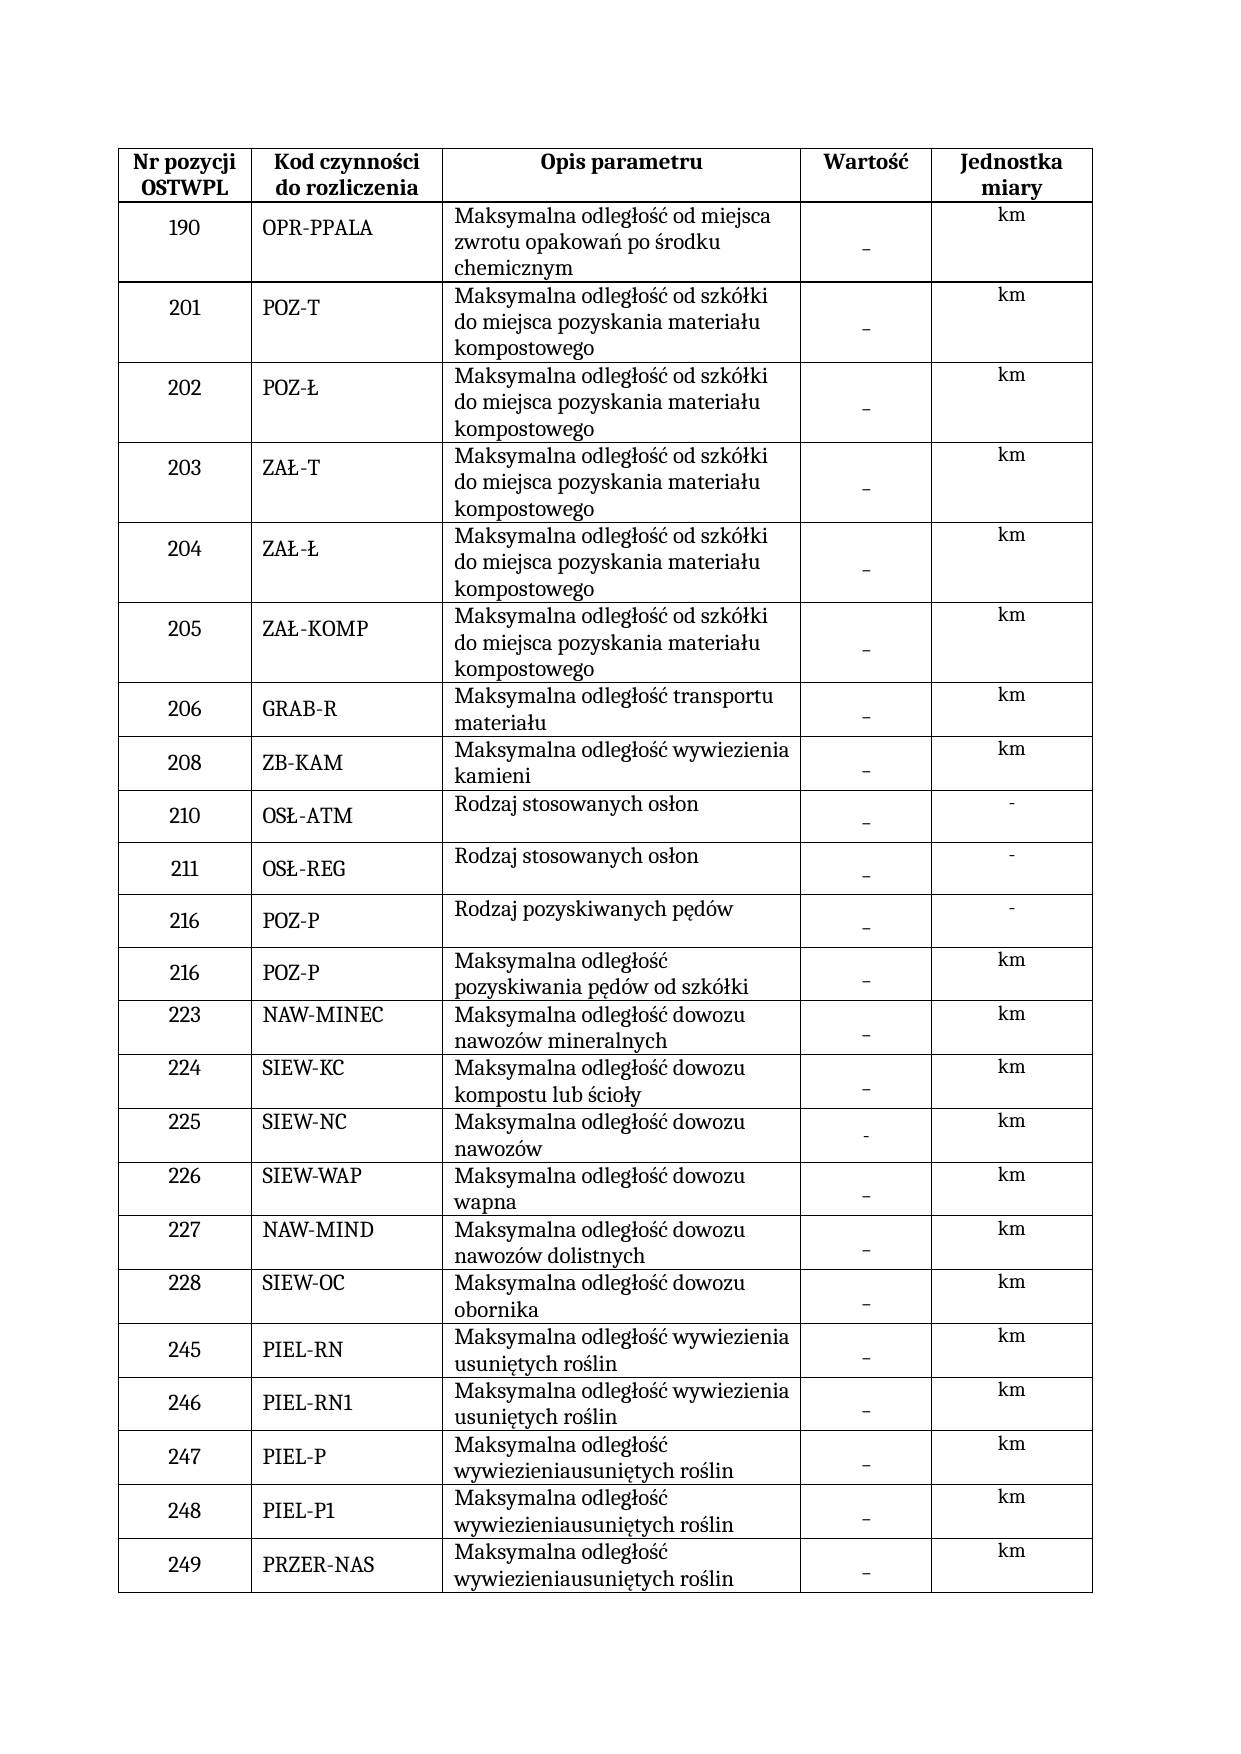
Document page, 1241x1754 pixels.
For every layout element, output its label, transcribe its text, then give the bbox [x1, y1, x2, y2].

table_cell Maksymalna odległość wywiezienia usuniętych roślin [443, 1378, 800, 1430]
table_cell km [932, 1378, 1092, 1430]
table_cell Maksymalna odległość dowozu nawozów dolistnych [443, 1216, 800, 1269]
table_cell Maksymalna odległość wywiezieniausuniętych roślin [443, 1431, 800, 1484]
table_cell _ [801, 1539, 931, 1592]
table_cell km [932, 1216, 1092, 1269]
table_cell - [932, 791, 1092, 842]
table_cell OSŁ-REG [252, 843, 442, 894]
table_cell Maksymalna odległość wywiezieniausuniętych roślin [443, 1485, 800, 1538]
table_cell SIEW-NC [252, 1109, 442, 1162]
table_cell 248 [119, 1485, 251, 1538]
table_cell Rodzaj pozyskiwanych pędów [443, 895, 800, 947]
table_cell km [932, 1163, 1092, 1215]
table_header Nr pozycji OSTWPL [119, 149, 251, 201]
table_cell 223 [119, 1001, 251, 1054]
table_cell 210 [119, 791, 251, 842]
table_cell - [801, 1109, 931, 1162]
table_cell _ [801, 1216, 931, 1269]
table_header Kod czynności do rozliczenia [252, 149, 442, 201]
table_cell PRZER-NAS [252, 1539, 442, 1592]
table_cell - [932, 895, 1092, 947]
table_cell km [932, 1001, 1092, 1054]
table_cell Maksymalna odległość od szkółki do miejsca pozyskania materiału kompostowego [443, 443, 800, 522]
table_cell PIEL-P [252, 1431, 442, 1484]
table_cell 226 [119, 1163, 251, 1215]
table_cell 216 [119, 948, 251, 1000]
table_cell _ [801, 948, 931, 1000]
table_cell 216 [119, 895, 251, 947]
table_cell NAW-MIND [252, 1216, 442, 1269]
table_cell km [932, 1055, 1092, 1108]
table_cell _ [801, 791, 931, 842]
table_cell _ [801, 603, 931, 682]
table_cell 247 [119, 1431, 251, 1484]
table_cell - [932, 843, 1092, 894]
table_cell GRAB-R [252, 683, 442, 736]
table_cell km [932, 1324, 1092, 1377]
table_cell _ [801, 1324, 931, 1377]
table_cell _ [801, 1485, 931, 1538]
table_cell Maksymalna odległość wywiezieniausuniętych roślin [443, 1539, 800, 1592]
table_cell _ [801, 203, 931, 281]
table_cell Maksymalna odległość od szkółki do miejsca pozyskania materiału kompostowego [443, 603, 800, 682]
table_cell ZAŁ-T [252, 443, 442, 522]
table_cell km [932, 1270, 1092, 1323]
table_cell km [932, 1539, 1092, 1592]
table_cell Maksymalna odległość od szkółki do miejsca pozyskania materiału kompostowego [443, 363, 800, 442]
table_cell km [932, 603, 1092, 682]
table_cell 202 [119, 363, 251, 442]
table_cell _ [801, 683, 931, 736]
table_cell _ [801, 283, 931, 362]
table_cell 203 [119, 443, 251, 522]
table_cell 204 [119, 523, 251, 602]
table_cell 228 [119, 1270, 251, 1323]
table_cell SIEW-WAP [252, 1163, 442, 1215]
table_cell 246 [119, 1378, 251, 1430]
table_cell ZAŁ-KOMP [252, 603, 442, 682]
table_cell km [932, 737, 1092, 789]
table_cell Maksymalna odległość pozyskiwania pędów od szkółki [443, 948, 800, 1000]
table_cell OSŁ-ATM [252, 791, 442, 842]
table_cell Maksymalna odległość dowozu nawozów [443, 1109, 800, 1162]
table_cell 211 [119, 843, 251, 894]
table_cell Maksymalna odległość od szkółki do miejsca pozyskania materiału kompostowego [443, 283, 800, 362]
table_cell Maksymalna odległość od szkółki do miejsca pozyskania materiału kompostowego [443, 523, 800, 602]
table_cell 206 [119, 683, 251, 736]
table_cell Maksymalna odległość dowozu nawozów mineralnych [443, 1001, 800, 1054]
table_cell _ [801, 895, 931, 947]
table_cell 208 [119, 737, 251, 789]
table_cell _ [801, 1378, 931, 1430]
table_cell SIEW-OC [252, 1270, 442, 1323]
table_cell PIEL-RN1 [252, 1378, 442, 1430]
table_cell _ [801, 1055, 931, 1108]
table_cell km [932, 1431, 1092, 1484]
table_cell km [932, 1485, 1092, 1538]
table_cell km [932, 523, 1092, 602]
table_cell km [932, 203, 1092, 281]
table_cell km [932, 683, 1092, 736]
table_cell Maksymalna odległość transportu materiału [443, 683, 800, 736]
table_cell ZAŁ-Ł [252, 523, 442, 602]
table_cell OPR-PPALA [252, 203, 442, 281]
table_cell _ [801, 1001, 931, 1054]
table_cell _ [801, 523, 931, 602]
table_cell 201 [119, 283, 251, 362]
table_cell NAW-MINEC [252, 1001, 442, 1054]
table_header Jednostka miary [932, 149, 1092, 201]
table_cell POZ-P [252, 948, 442, 1000]
table_cell _ [801, 443, 931, 522]
table_cell POZ-T [252, 283, 442, 362]
table_cell 190 [119, 203, 251, 281]
table_cell POZ-Ł [252, 363, 442, 442]
table_cell km [932, 948, 1092, 1000]
table_header Opis parametru [443, 149, 800, 201]
table_cell _ [801, 1270, 931, 1323]
table_cell PIEL-RN [252, 1324, 442, 1377]
table_cell 249 [119, 1539, 251, 1592]
table_cell km [932, 283, 1092, 362]
table_cell 245 [119, 1324, 251, 1377]
table_cell km [932, 1109, 1092, 1162]
table_cell _ [801, 1431, 931, 1484]
table_cell _ [801, 1163, 931, 1215]
table_cell 225 [119, 1109, 251, 1162]
table_cell PIEL-P1 [252, 1485, 442, 1538]
table_cell 224 [119, 1055, 251, 1108]
table_cell km [932, 443, 1092, 522]
table_cell Maksymalna odległość dowozu kompostu lub ścioły [443, 1055, 800, 1108]
table_cell _ [801, 363, 931, 442]
table_cell Maksymalna odległość wywiezienia usuniętych roślin [443, 1324, 800, 1377]
table_cell POZ-P [252, 895, 442, 947]
table_cell Maksymalna odległość dowozu obornika [443, 1270, 800, 1323]
table_header Wartość [801, 149, 931, 201]
table_cell Rodzaj stosowanych osłon [443, 843, 800, 894]
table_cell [443, 203, 800, 281]
table_cell Rodzaj stosowanych osłon [443, 791, 800, 842]
table_cell Maksymalna odległość wywiezienia kamieni [443, 737, 800, 789]
table_cell _ [801, 737, 931, 789]
table_cell 227 [119, 1216, 251, 1269]
table_cell Maksymalna odległość dowozu wapna [443, 1163, 800, 1215]
table_cell SIEW-KC [252, 1055, 442, 1108]
table_cell ZB-KAM [252, 737, 442, 789]
table_cell 205 [119, 603, 251, 682]
table_cell km [932, 363, 1092, 442]
table_cell _ [801, 843, 931, 894]
